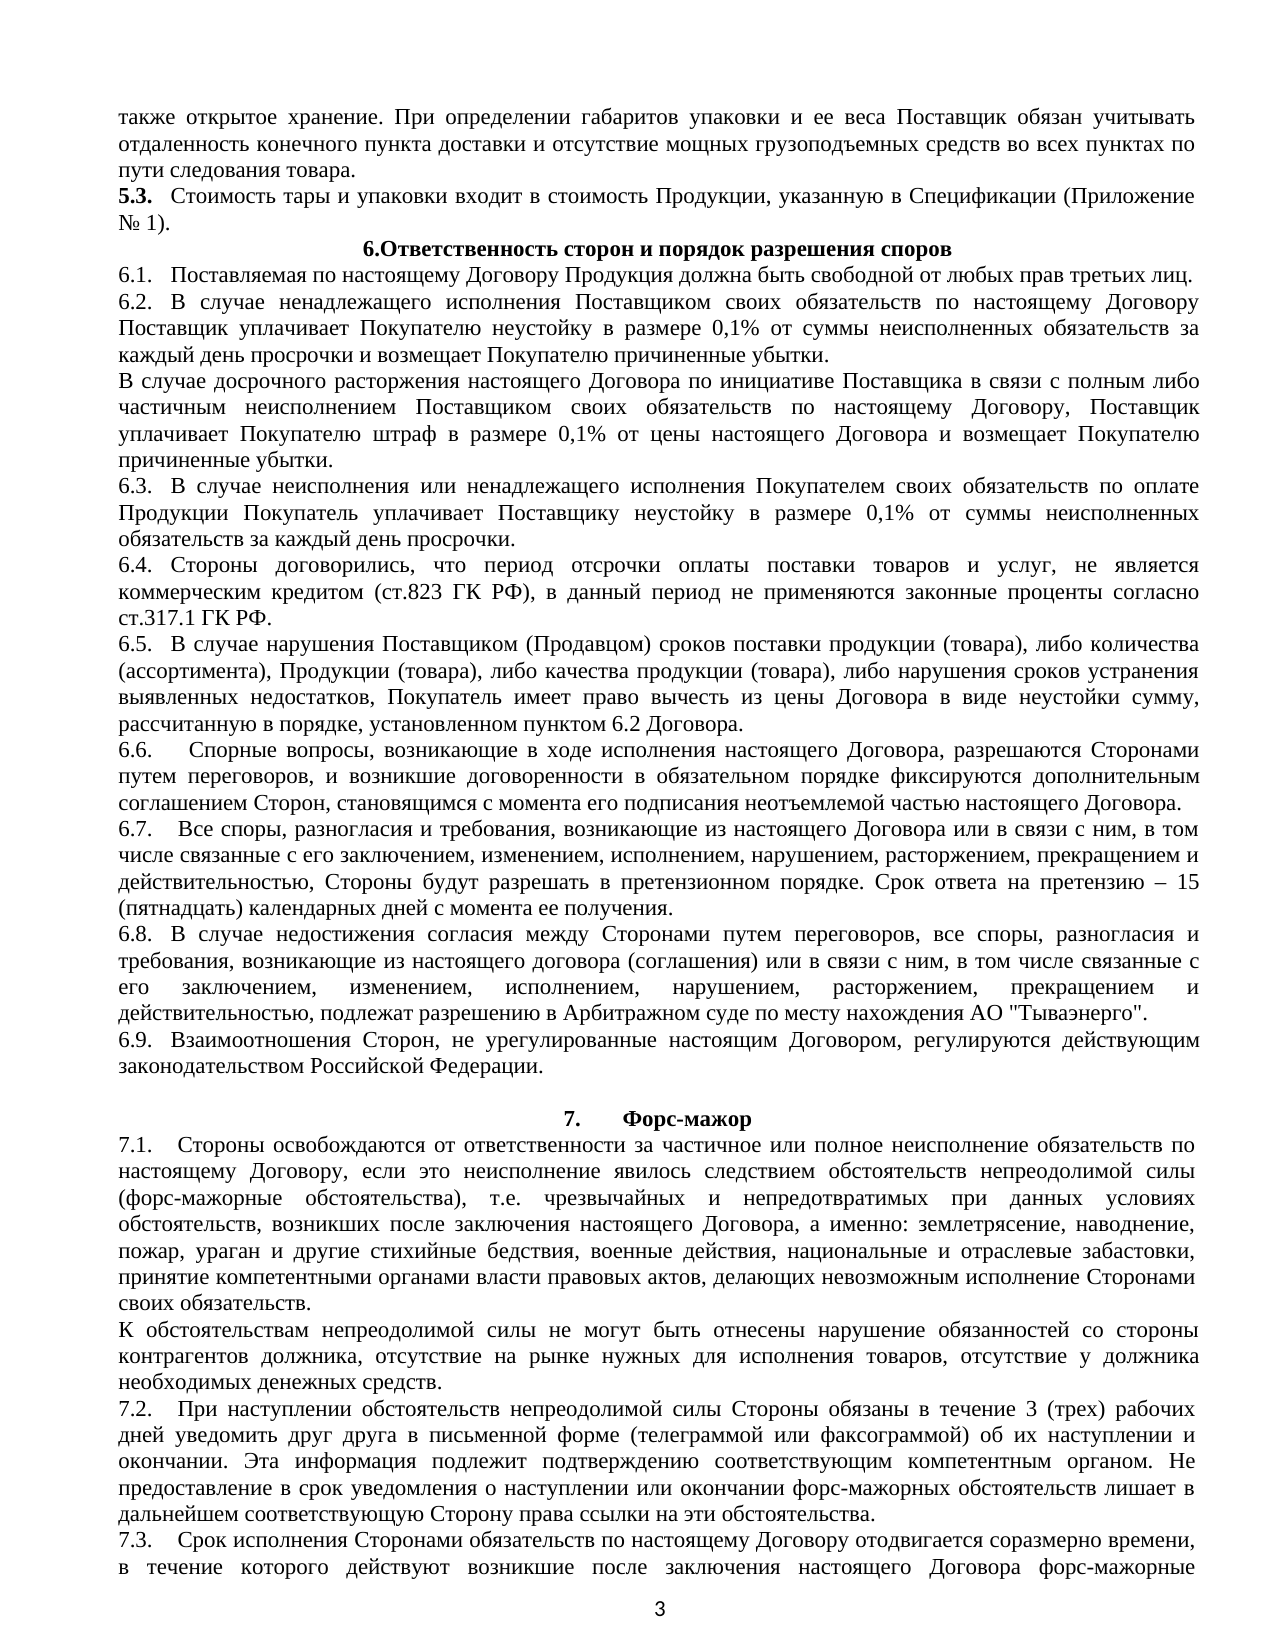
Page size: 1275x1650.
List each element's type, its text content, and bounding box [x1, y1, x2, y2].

list Поставляемая по настоящему Договору Продукция должна быть свободной от любых прав третьих лиц. [118, 262, 1201, 288]
list 6.Ответственность сторон и порядок разрешения споров [81, 235, 1197, 262]
list Стоимость тары и упаковки входит в стоимость Продукции, указанную в Спецификации (Приложение № 1). [118, 182, 1197, 235]
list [118, 103, 1197, 182]
list Все споры, разногласия и требования, возникающие из настоящего Договора или в связи с ним, в том числе связанные с его заключением, изменением, исполнением, нарушением, расторжением, прекращением и действительностью, Стороны будут разрешать в претензионном порядке. Срок ответа на претензию – 15 (пятнадцать) календарных дней с момента ее получения. [118, 815, 1201, 920]
text К обстоятельствам непреодолимой силы не могут быть отнесены нарушение обязанностей со стороны контрагентов должника, отсутствие на рынке нужных для исполнения товаров, отсутствие у должника необходимых денежных средств. [118, 1316, 1201, 1395]
list В случае нарушения Поставщиком (Продавцом) сроков поставки продукции (товара), либо количества (ассортимента), Продукции (товара), либо качества продукции (товара), либо нарушения сроков устранения выявленных недостатков, Покупатель имеет право вычесть из цены Договора в виде неустойки сумму, рассчитанную в порядке, установленном пунктом 6.2 Договора. [118, 631, 1201, 736]
list В случае ненадлежащего исполнения Поставщиком своих обязательств по настоящему Договору Поставщик уплачивает Покупателю неустойку в размере 0,1% от суммы неисполненных обязательств за каждый день просрочки и возмещает Покупателю причиненные убытки. [118, 288, 1201, 367]
list В случае недостижения согласия между Сторонами путем переговоров, все споры, разногласия и требования, возникающие из настоящего договора (соглашения) или в связи с ним, в том числе связанные с его заключением, изменением, исполнением, нарушением, расторжением, прекращением и действительностью, подлежат разрешению в Арбитражном суде по месту нахождения АО "Тываэнерго". [118, 920, 1201, 1026]
list Взаимоотношения Сторон, не урегулированные настоящим Договором, регулируются действующим законодательством Российской Федерации. [118, 1026, 1201, 1078]
list Стороны договорились, что период отсрочки оплаты поставки товаров и услуг, не является коммерческим кредитом (ст.823 ГК РФ), в данный период не применяются законные проценты согласно ст.317.1 ГК РФ. [118, 551, 1201, 631]
text В случае досрочного расторжения настоящего Договора по инициативе Поставщика в связи с полным либо частичным неисполнением Поставщиком своих обязательств по настоящему Договору, Поставщик уплачивает Покупателю штраф в размере 0,1% от цены настоящего Договора и возмещает Покупателю причиненные убытки. [118, 367, 1201, 472]
list Спорные вопросы, возникающие в ходе исполнения настоящего Договора, разрешаются Сторонами путем переговоров, и возникшие договоренности в обязательном порядке фиксируются дополнительным соглашением Сторон, становящимся с момента его подписания неотъемлемой частью настоящего Договора. [118, 736, 1201, 815]
list При наступлении обстоятельств непреодолимой силы Стороны обязаны в течение 3 (трех) рабочих дней уведомить друг друга в письменной форме (телеграммой или факсограммой) об их наступлении и окончании. Эта информация подлежит подтверждению соответствующим компетентным органом. Не предоставление в срок уведомления о наступлении или окончании форс-мажорных обстоятельств лишает в дальнейшем соответствующую Сторону права ссылки на эти обстоятельства. [118, 1395, 1197, 1527]
list В случае неисполнения или ненадлежащего исполнения Покупателем своих обязательств по оплате Продукции Покупатель уплачивает Поставщику неустойку в размере 0,1% от суммы неисполненных обязательств за каждый день просрочки. [118, 472, 1201, 551]
list Форс-мажор [118, 1105, 1197, 1131]
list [118, 1527, 1197, 1579]
list Стороны освобождаются от ответственности за частичное или полное неисполнение обязательств по настоящему Договору, если это неисполнение явилось следствием обстоятельств непреодолимой силы (форс-мажорные обстоятельства), т.е. чрезвычайных и непредотвратимых при данных условиях обстоятельств, возникших после заключения настоящего Договора, а именно: землетрясение, наводнение, пожар, ураган и другие стихийные бедствия, военные действия, национальные и отраслевые забастовки, принятие компетентными органами власти правовых актов, делающих невозможным исполнение Сторонами своих обязательств. [118, 1131, 1197, 1316]
